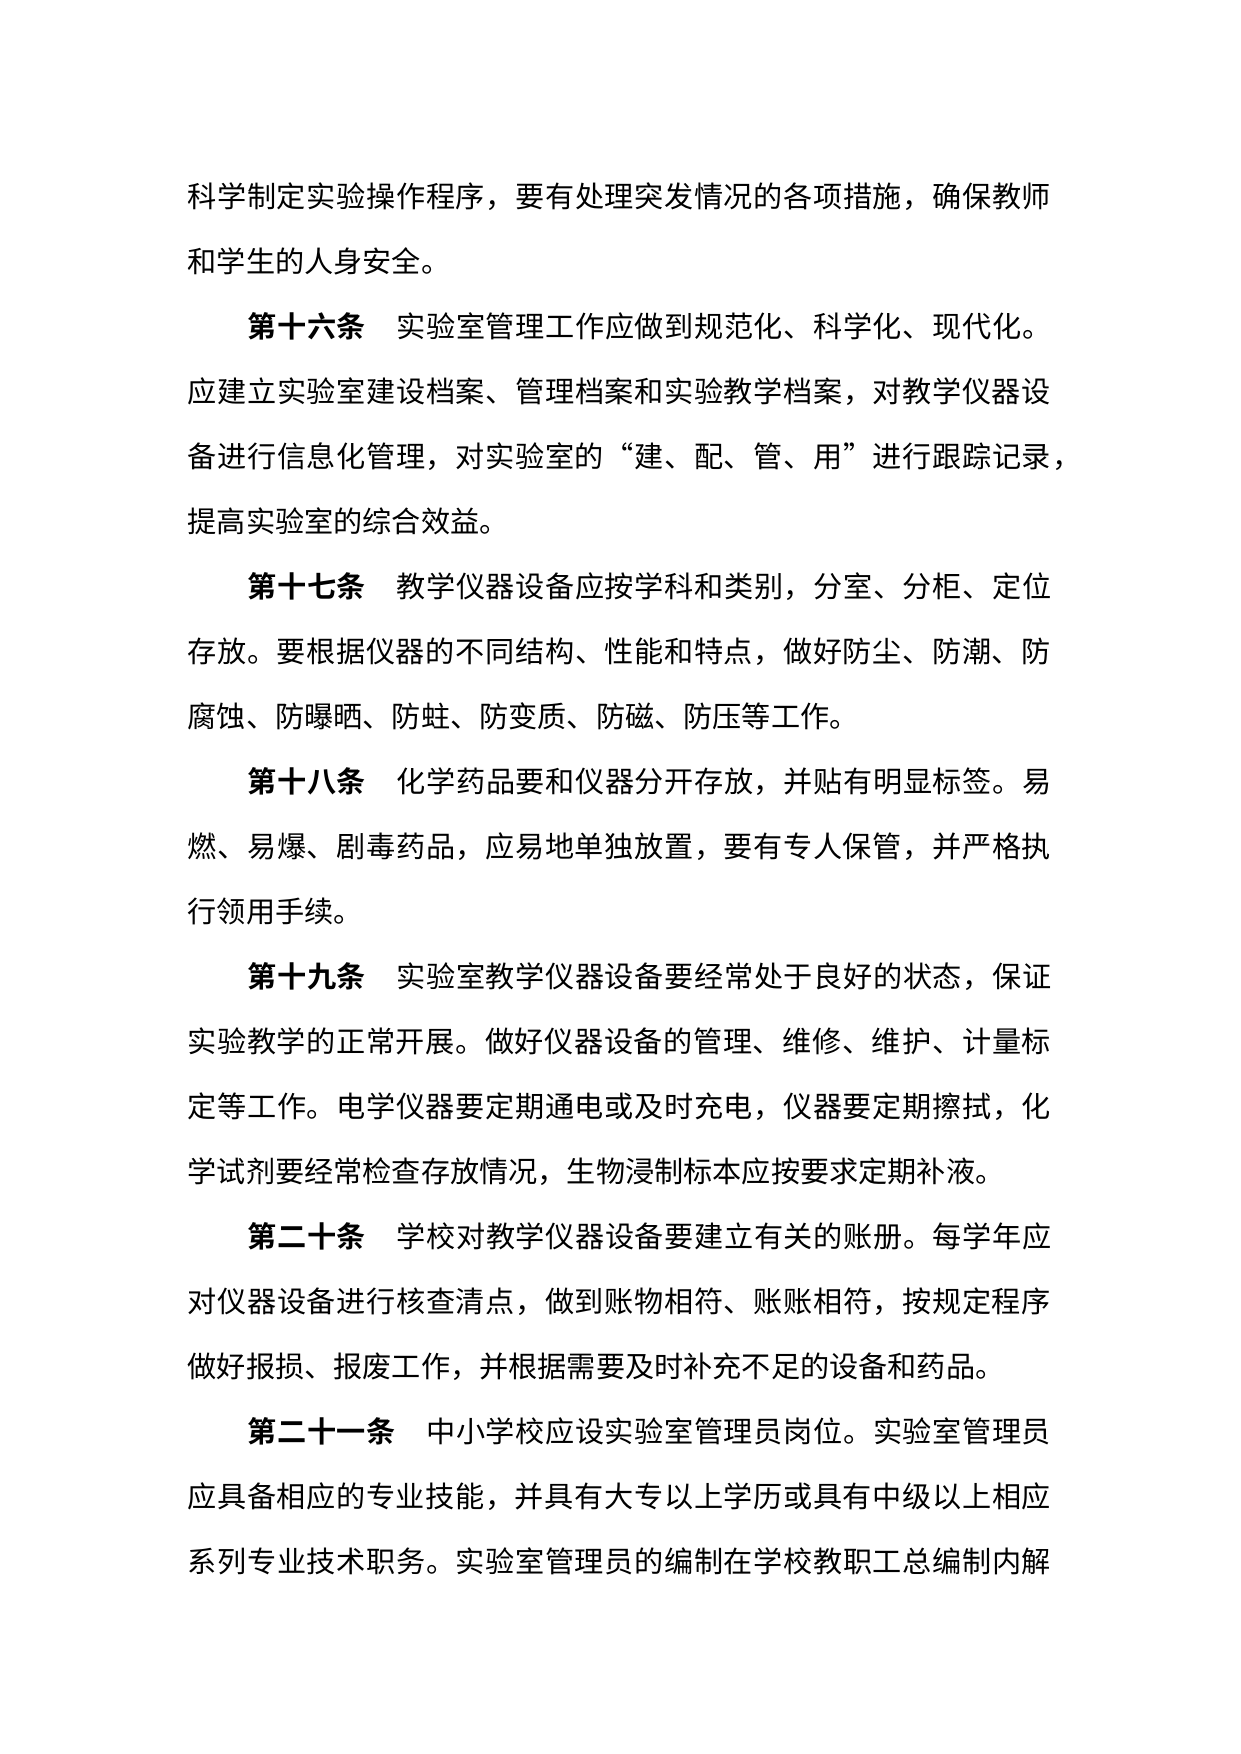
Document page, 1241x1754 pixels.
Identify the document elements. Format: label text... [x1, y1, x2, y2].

text 第十九条 实验室教学仪器设备要经常处于良好的状态，保证实验教学的正常开展。做好仪器设备的管理、维修、维护、计量标定等工作。电学仪器要定期通电或及时充电，仪器要定期擦拭，化学试剂要经常检查存放情况，生物浸制标本应按要求定期补液。 [187, 942, 1053, 1202]
text 第二十条 学校对教学仪器设备要建立有关的账册。每学年应对仪器设备进行核查清点，做到账物相符、账账相符，按规定程序做好报损、报废工作，并根据需要及时补充不足的设备和药品。 [187, 1202, 1053, 1397]
text 第十六条 实验室管理工作应做到规范化、科学化、现代化。应建立实验室建设档案、管理档案和实验教学档案，对教学仪器设备进行信息化管理，对实验室的“建、配、管、用”进行跟踪记录，提高实验室的综合效益。 [187, 292, 1053, 552]
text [187, 162, 1053, 292]
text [187, 1397, 1053, 1592]
text 第十八条 化学药品要和仪器分开存放，并贴有明显标签。易燃、易爆、剧毒药品，应易地单独放置，要有专人保管，并严格执行领用手续。 [187, 747, 1053, 942]
text 第十七条 教学仪器设备应按学科和类别，分室、分柜、定位存放。要根据仪器的不同结构、性能和特点，做好防尘、防潮、防腐蚀、防曝晒、防蛀、防变质、防磁、防压等工作。 [187, 552, 1053, 747]
